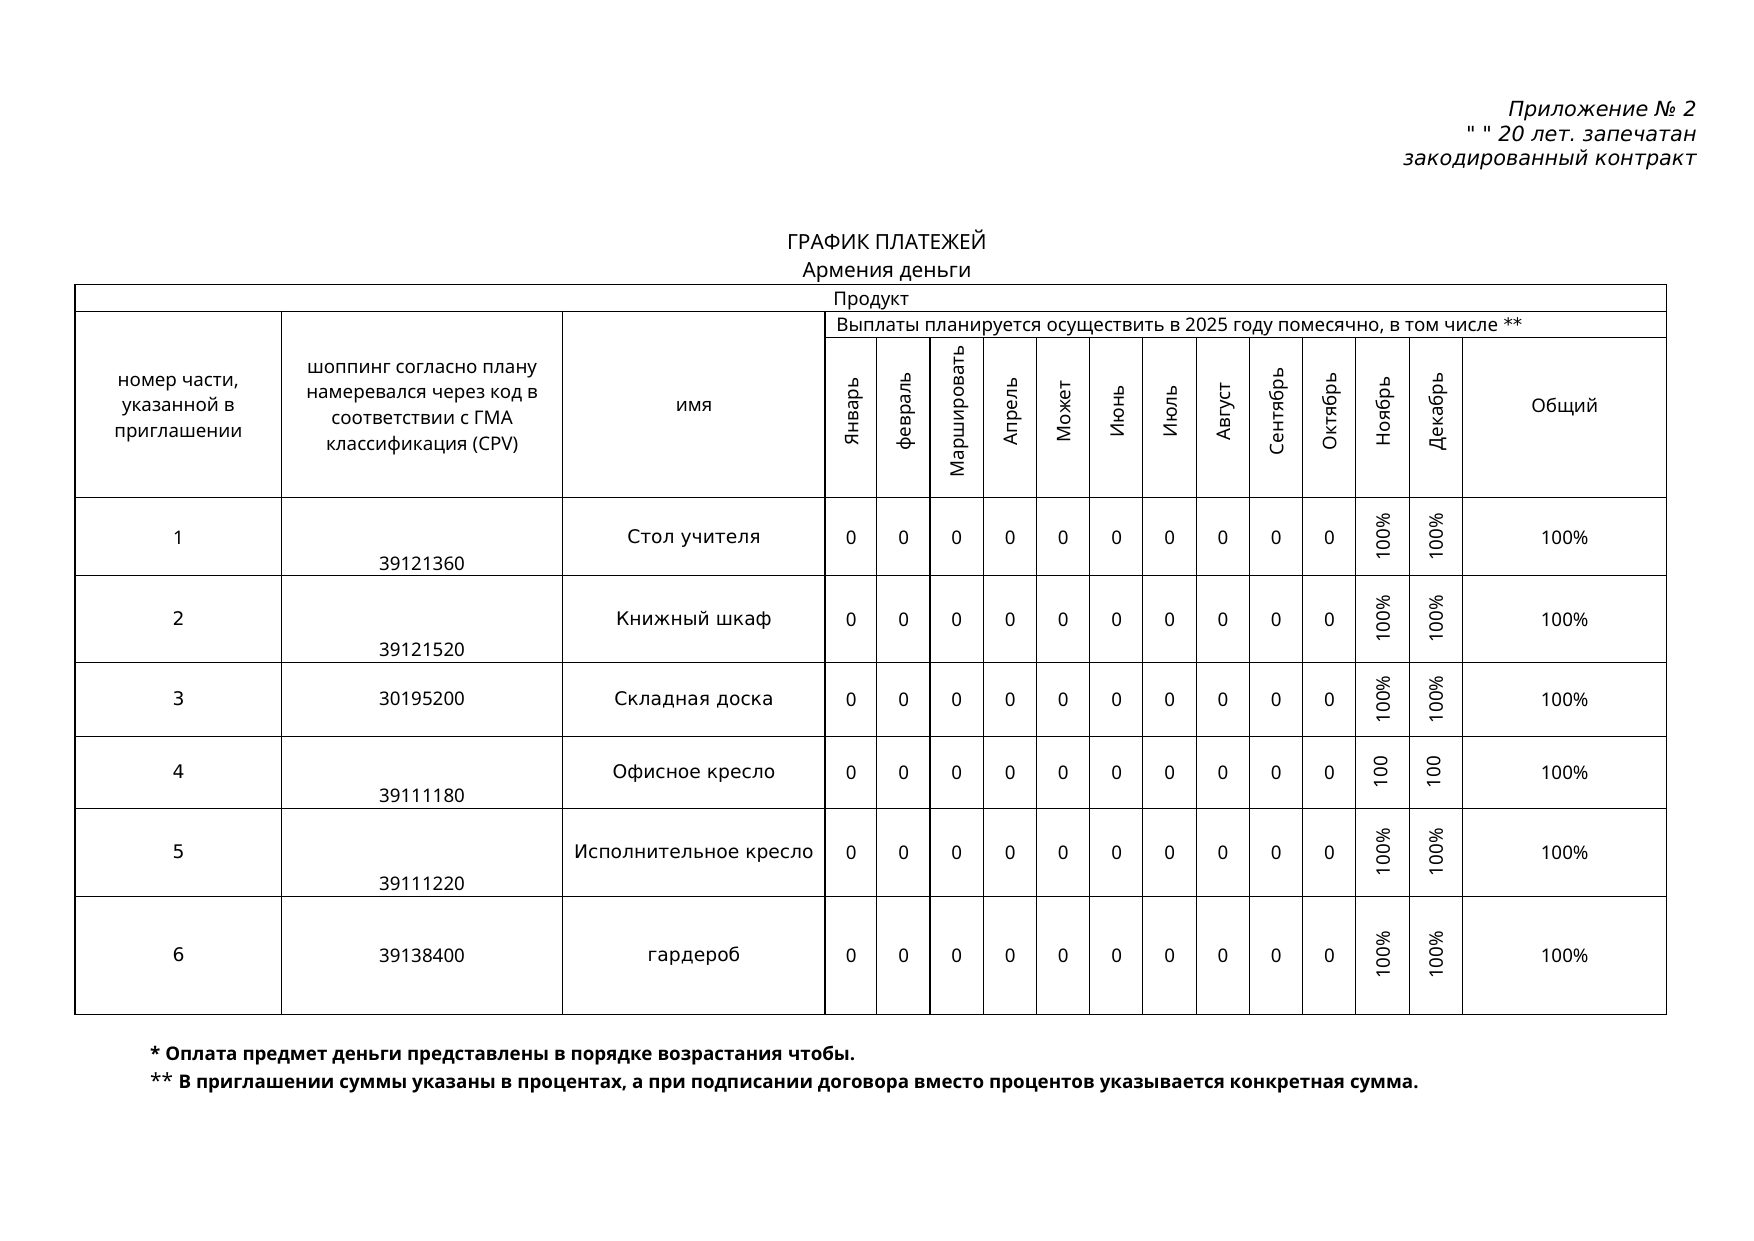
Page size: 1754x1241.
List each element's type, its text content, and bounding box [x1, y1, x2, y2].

table_cell 100% [1356, 576, 1409, 662]
table_cell 100% [1356, 737, 1409, 808]
table_cell 0 [826, 663, 876, 736]
table_cell 39121520 [282, 576, 562, 662]
table_cell 0 [1143, 897, 1196, 1014]
table_cell 39111180 [282, 737, 562, 808]
table_cell 0 [1303, 809, 1355, 896]
table_cell 0 [984, 737, 1036, 808]
table_cell 0 [1090, 737, 1142, 808]
text Приложение № 2 [75, 97, 1698, 122]
table_cell Общий [1463, 338, 1666, 497]
table_cell 0 [984, 576, 1036, 662]
table_cell Офисное кресло [563, 737, 824, 808]
table_cell 0 [1197, 663, 1249, 736]
table_cell 100% [1410, 663, 1462, 736]
table_cell 2 [76, 576, 281, 662]
text ГРАФИК ПЛАТЕЖЕЙ [75, 227, 1698, 256]
table_cell 100% [1463, 576, 1666, 662]
table_cell гардероб [563, 897, 824, 1014]
table_cell 0 [1090, 809, 1142, 896]
table_cell 100% [1463, 663, 1666, 736]
table_cell 0 [1143, 737, 1196, 808]
table_cell Июль [1143, 338, 1196, 497]
table_cell 0 [826, 576, 876, 662]
table_cell 0 [931, 737, 983, 808]
table_cell 0 [1303, 897, 1355, 1014]
table_cell 39138400 [282, 897, 562, 1014]
table_cell 0 [1250, 809, 1302, 896]
table_cell 0 [826, 897, 876, 1014]
table_cell 100% [1410, 897, 1462, 1014]
table_cell Исполнительное кресло [563, 809, 824, 896]
table_cell 0 [1143, 809, 1196, 896]
table_cell Маршировать [931, 338, 983, 497]
table_cell 0 [1090, 663, 1142, 736]
table_cell Выплаты планируется осуществить в 2025 году помесячно, в том числе ** [826, 312, 1666, 337]
table_cell 0 [984, 663, 1036, 736]
table_cell 0 [1197, 897, 1249, 1014]
table_cell 0 [931, 498, 983, 575]
table_cell 39121360 [282, 498, 562, 575]
table_cell Ноябрь [1356, 338, 1409, 497]
table_cell 0 [1037, 498, 1089, 575]
table_cell 0 [1303, 737, 1355, 808]
table_cell Сентябрь [1250, 338, 1302, 497]
table_cell 0 [1197, 498, 1249, 575]
text Армения деньги [75, 256, 1698, 284]
table_cell Июнь [1090, 338, 1142, 497]
table_cell 0 [826, 498, 876, 575]
table_cell 0 [1037, 663, 1089, 736]
table_cell 0 [1143, 576, 1196, 662]
table_cell 100% [1410, 737, 1462, 808]
table_cell 5 [76, 809, 281, 896]
table_cell 100% [1356, 663, 1409, 736]
table_cell 0 [1037, 897, 1089, 1014]
table_cell 6 [76, 897, 281, 1014]
table_cell 0 [1090, 498, 1142, 575]
table_header Продукт [76, 285, 1666, 311]
table_cell 0 [1303, 663, 1355, 736]
table_cell 0 [1090, 576, 1142, 662]
table_cell номер части, указанной в приглашении [76, 312, 281, 497]
table_cell Может [1037, 338, 1089, 497]
table_cell Октябрь [1303, 338, 1355, 497]
table_cell 0 [1143, 663, 1196, 736]
table_cell 0 [1197, 576, 1249, 662]
table_cell 0 [931, 897, 983, 1014]
table_cell 0 [877, 737, 929, 808]
table_cell 0 [1197, 809, 1249, 896]
table_cell 100% [1463, 809, 1666, 896]
table_cell 0 [1303, 498, 1355, 575]
table_cell 0 [1250, 663, 1302, 736]
text закодированный контракт [75, 146, 1698, 170]
table_cell имя [563, 312, 824, 497]
table_cell 0 [826, 737, 876, 808]
table_cell 39111220 [282, 809, 562, 896]
table_cell 0 [1037, 737, 1089, 808]
table_cell 100% [1356, 809, 1409, 896]
table_cell 100% [1356, 498, 1409, 575]
text * Оплата предмет деньги представлены в порядке возрастания чтобы. [75, 1040, 1698, 1066]
table_cell 0 [877, 663, 929, 736]
table_cell 100% [1356, 897, 1409, 1014]
table_cell 100% [1463, 498, 1666, 575]
table_cell 0 [877, 498, 929, 575]
table_cell 0 [931, 809, 983, 896]
table_cell 3 [76, 663, 281, 736]
table_cell Декабрь [1410, 338, 1462, 497]
table_cell 0 [1197, 737, 1249, 808]
table_cell 0 [1250, 737, 1302, 808]
table_cell 0 [984, 809, 1036, 896]
table_cell Книжный шкаф [563, 576, 824, 662]
table_cell февраль [877, 338, 929, 497]
table_cell Август [1197, 338, 1249, 497]
text ** В приглашении суммы указаны в процентах, а при подписании договора вместо процентов указывается конкретная сумма. [75, 1066, 1698, 1094]
table_cell Апрель [984, 338, 1036, 497]
table_cell 4 [76, 737, 281, 808]
table_cell 100% [1463, 737, 1666, 808]
table_cell 0 [931, 576, 983, 662]
table_cell 0 [1250, 576, 1302, 662]
table_cell 1 [76, 498, 281, 575]
table_cell 0 [1037, 809, 1089, 896]
table_cell Январь [826, 338, 876, 497]
table_cell 0 [877, 809, 929, 896]
table_cell 0 [826, 809, 876, 896]
table_cell 0 [1250, 498, 1302, 575]
table_cell 30195200 [282, 663, 562, 736]
table_cell 100% [1410, 809, 1462, 896]
table_cell Стол учителя [563, 498, 824, 575]
table_cell 0 [1143, 498, 1196, 575]
table_cell 0 [1037, 576, 1089, 662]
text " " 20 лет. запечатан [75, 122, 1698, 146]
table_cell 0 [1090, 897, 1142, 1014]
table_cell 100% [1410, 576, 1462, 662]
table_cell 0 [984, 897, 1036, 1014]
table_cell 100% [1410, 498, 1462, 575]
table_cell Складная доска [563, 663, 824, 736]
table_cell 0 [1250, 897, 1302, 1014]
table_cell 0 [877, 576, 929, 662]
table_cell шоппинг согласно плану намеревался через код в соответствии с ГМА классификация (CPV) [282, 312, 562, 497]
table_cell 0 [1303, 576, 1355, 662]
table_cell 100% [1463, 897, 1666, 1014]
table_cell 0 [931, 663, 983, 736]
table_cell 0 [984, 498, 1036, 575]
table_cell 0 [877, 897, 929, 1014]
